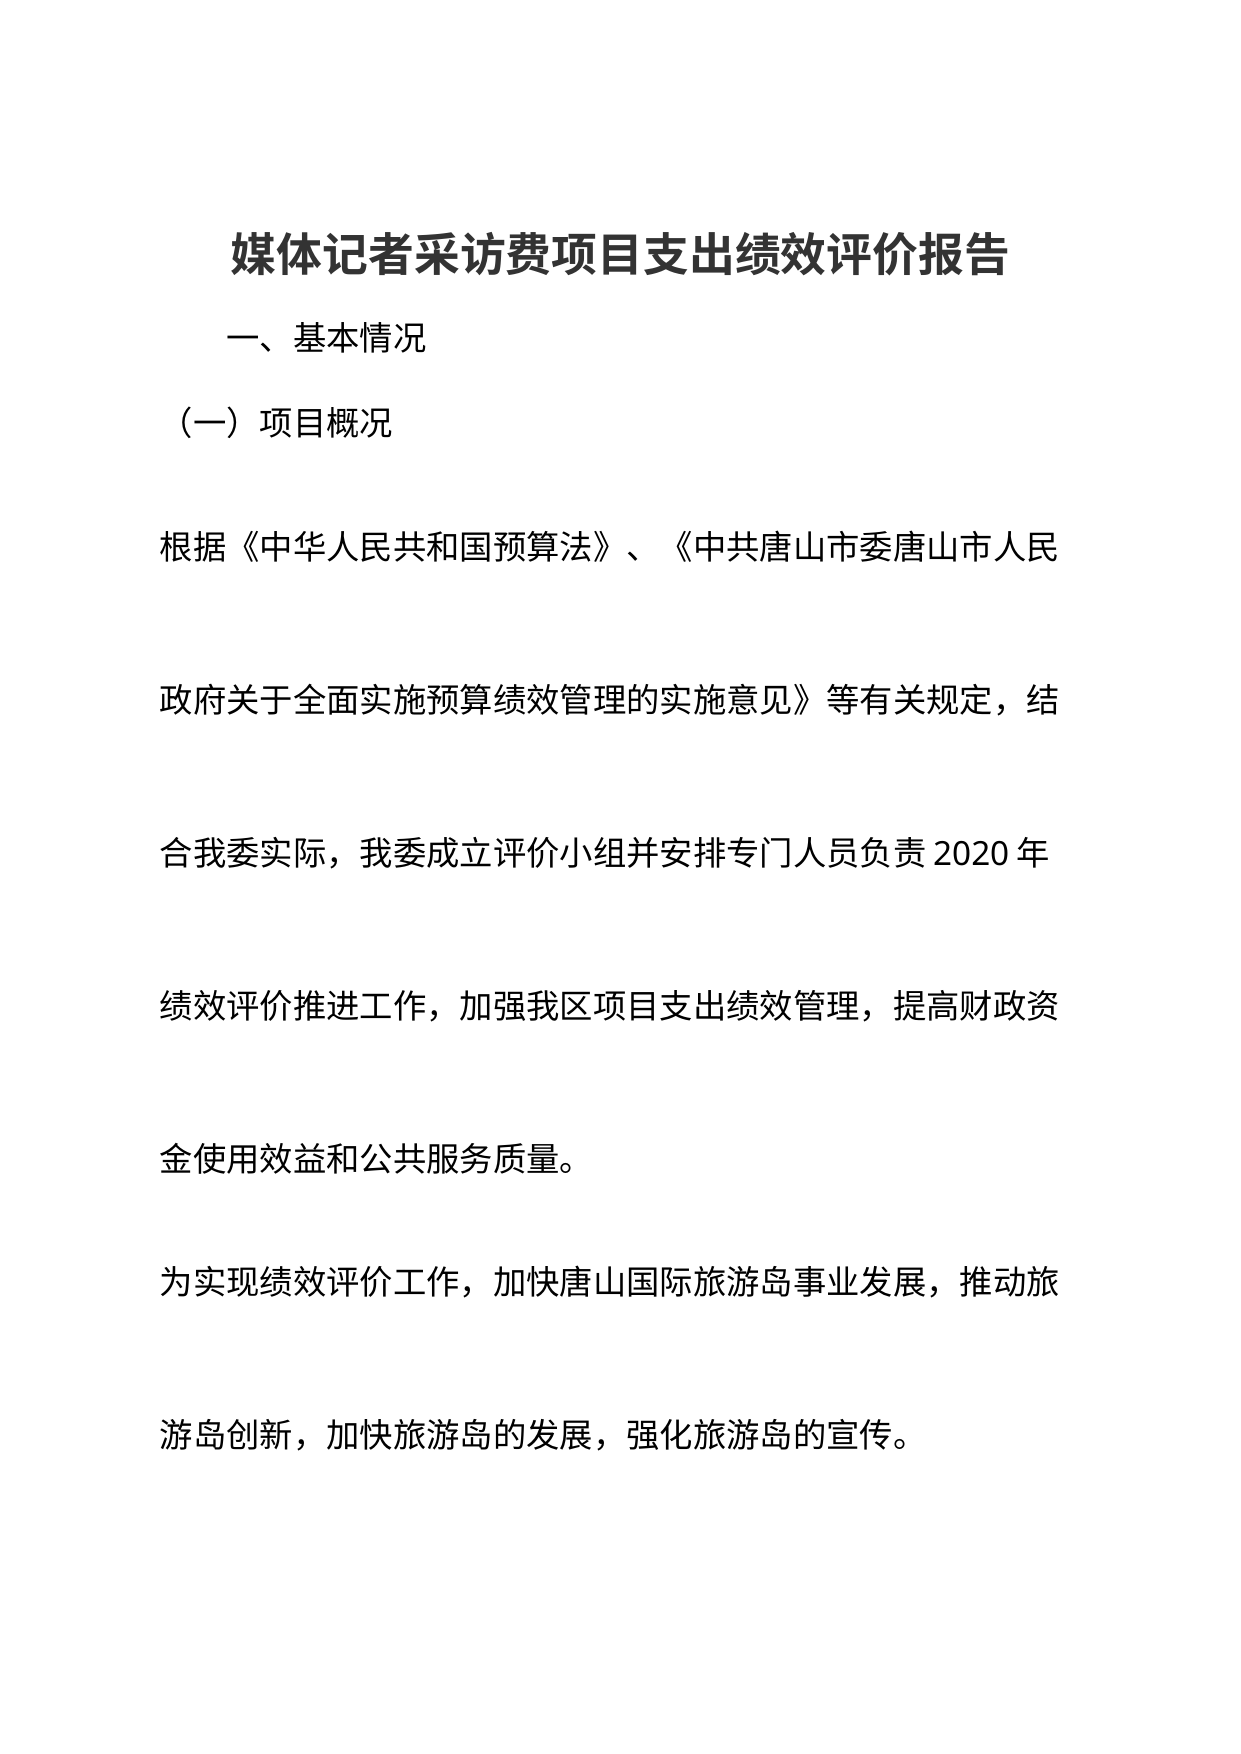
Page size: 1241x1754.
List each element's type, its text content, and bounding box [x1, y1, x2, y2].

text 根据《中华人民共和国预算法》、《中共唐山市委唐山市人民政府关于全面实施预算绩效管理的实施意见》等有关规定，结合我委实际，我委成立评价小组并安排专门人员负责2020年绩效评价推进工作，加强我区项目支出绩效管理，提高财政资金使用效益和公共服务质量。 [159, 502, 1081, 1199]
text 媒体记者采访费项目支出绩效评价报告 [159, 209, 1081, 294]
list 一、基本情况 [159, 294, 1081, 379]
text （一）项目概况 [159, 379, 1081, 464]
text 为实现绩效评价工作，加快唐山国际旅游岛事业发展，推动旅游岛创新，加快旅游岛的发展，强化旅游岛的宣传。 [159, 1237, 1081, 1475]
